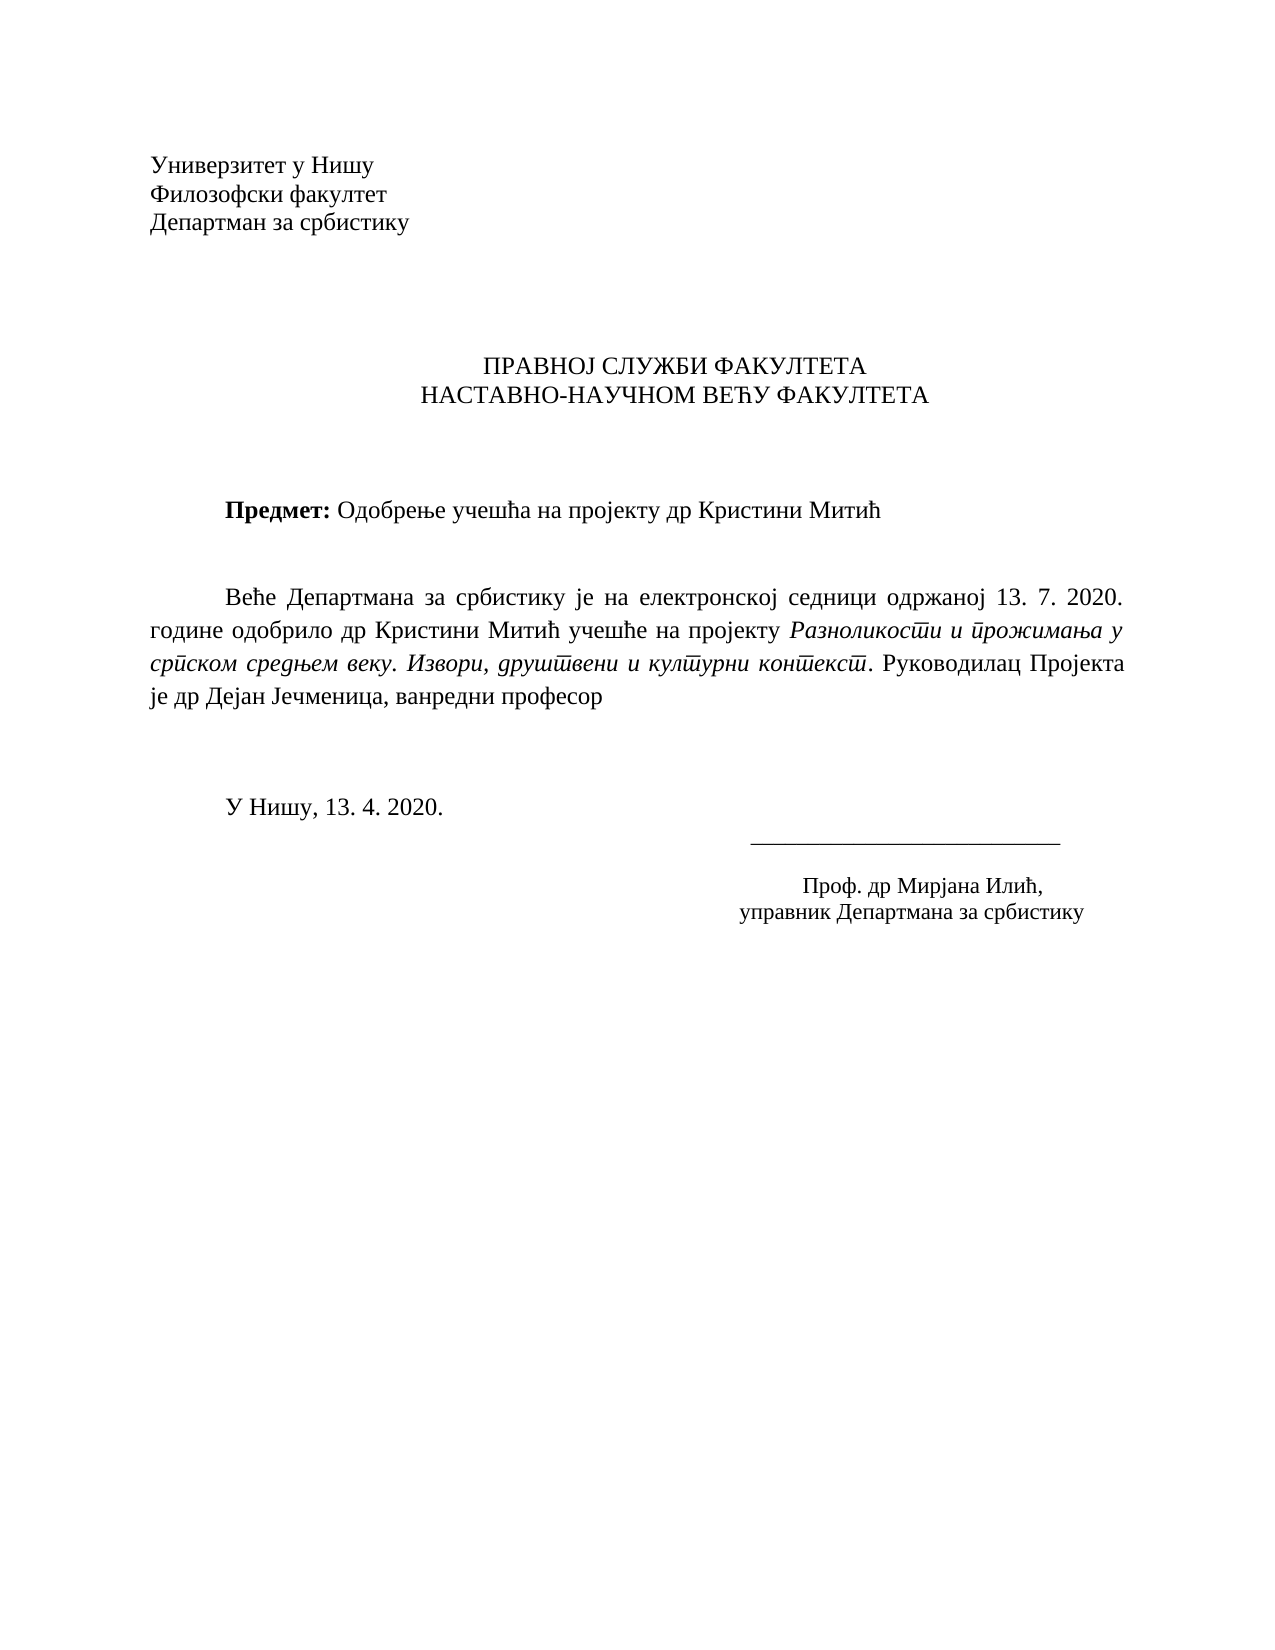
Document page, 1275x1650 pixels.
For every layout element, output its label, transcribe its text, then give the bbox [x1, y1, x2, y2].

text ПРАВНОЈ СЛУЖБИ ФАКУЛТЕТА [150, 351, 1125, 380]
text Универзитет у Нишу [150, 150, 1125, 179]
text Проф. др Мирјана Илић, [619, 872, 1125, 898]
text управник Департмана за србистику [619, 898, 1125, 925]
text Департман за србистику [150, 207, 1125, 236]
text У Нишу, 13. 4. 2020. [150, 792, 1125, 821]
text ___________________________ [676, 821, 1125, 847]
text НАСТАВНО-НАУЧНОМ ВЕЋУ ФАКУЛТЕТА [150, 380, 1125, 409]
text Предмет: Oдобрење учешћа на пројекту др Кристини Митић [150, 495, 1125, 524]
text Веће Департмана за србистику је на електронској седници одржаној 13. 7. 2020. године одобрило др Кристини Митић учешће на пројекту Разноликости и прожимања у српском средњем веку. Извори, друштвени и културни контекст. Руководилац Пројекта је др Дејан Јечменица, ванредни професор [150, 582, 1125, 710]
text Филозофски факултет [150, 179, 1125, 207]
